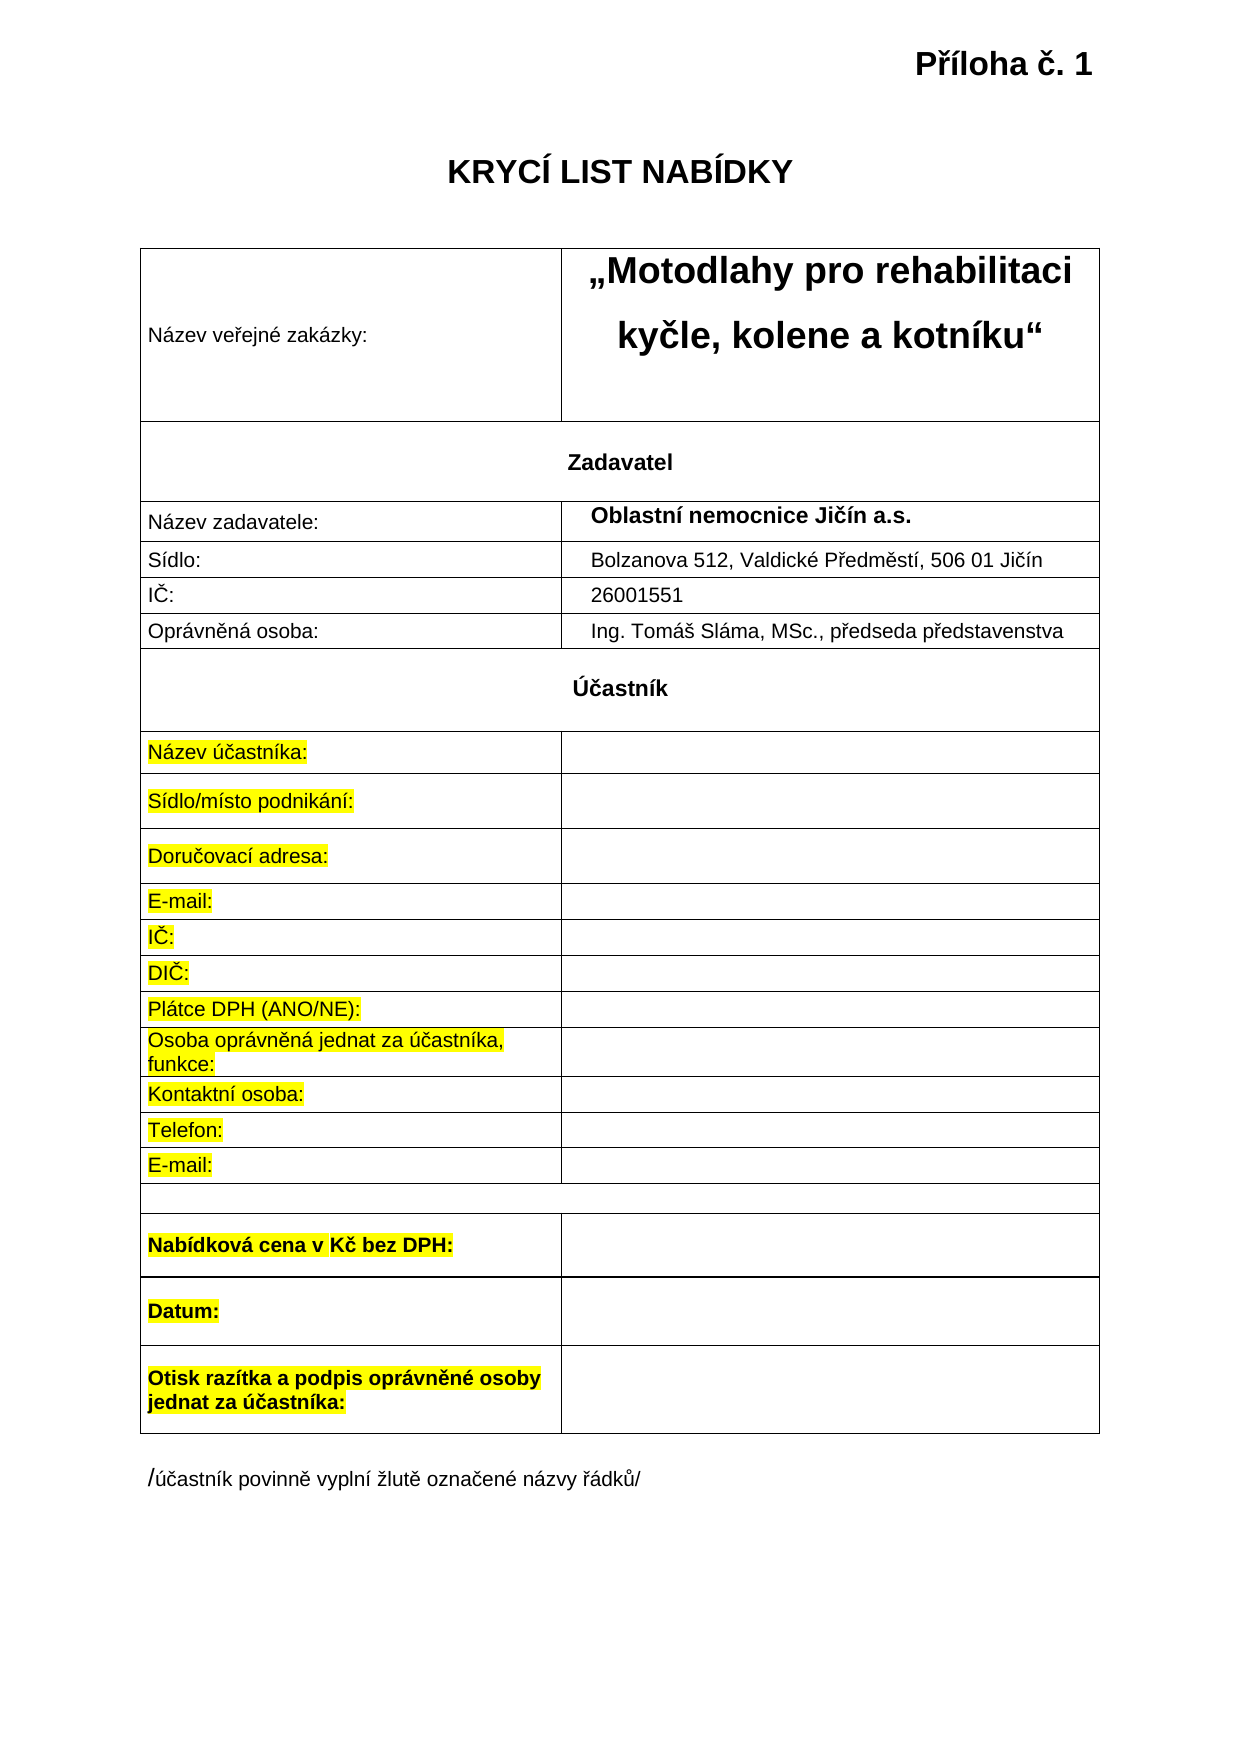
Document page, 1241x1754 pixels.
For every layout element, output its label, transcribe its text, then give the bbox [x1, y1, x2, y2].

table_cell Sídlo/místo podnikání: [141, 774, 561, 828]
table_cell [141, 1184, 1099, 1212]
table_cell Ing. Tomáš Sláma, MSc., předseda představenstva [562, 614, 1099, 648]
table_cell [562, 956, 1099, 991]
table_cell [562, 774, 1099, 828]
table_cell Kontaktní osoba: [141, 1077, 561, 1112]
text KRYCÍ LIST NABÍDKY [148, 152, 1092, 190]
text Příloha č. 1 [148, 44, 1092, 83]
table_cell Účastník [141, 649, 1099, 731]
table_cell Bolzanova 512, Valdické Předměstí, 506 01 Jičín [562, 542, 1099, 577]
table_cell [562, 1077, 1099, 1112]
table_header Název veřejné zakázky: [141, 249, 561, 421]
table_cell IČ: [141, 578, 561, 612]
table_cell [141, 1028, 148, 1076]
text /účastník povinně vyplní žlutě označené názvy řádků/ [148, 1463, 1092, 1492]
table_cell [562, 1346, 1099, 1433]
table_cell [562, 732, 1099, 773]
table_cell Název účastníka: [141, 732, 561, 773]
table_cell Oprávněná osoba: [141, 614, 561, 648]
table_cell [562, 920, 1099, 954]
table_cell E-mail: [141, 1148, 561, 1183]
table_cell 26001551 [562, 578, 1099, 612]
table_cell Telefon: [141, 1113, 561, 1147]
table_cell Zadavatel [141, 422, 1099, 501]
table_cell Sídlo: [141, 542, 561, 577]
table_cell Doručovací adresa: [141, 829, 561, 882]
table_cell Plátce DPH (ANO/NE): [141, 992, 561, 1027]
table_cell Osoba oprávněná jednat za účastníka, funkce: [215, 1028, 561, 1076]
table_cell DIČ: [141, 956, 561, 991]
table_cell [562, 1028, 1099, 1076]
table_header „Motodlahy pro rehabilitaci kyčle, kolene a kotníku“ [562, 249, 1099, 421]
table_cell [562, 884, 1099, 918]
table_cell IČ: [141, 920, 561, 954]
table_cell Název zadavatele: [141, 502, 561, 541]
table_cell [562, 1113, 1099, 1147]
table_cell [562, 1148, 1099, 1183]
table_cell [562, 1278, 1099, 1345]
table_cell Nabídková cena v Kč bez DPH: [141, 1214, 561, 1276]
table_cell Datum: [141, 1278, 561, 1345]
table_cell [562, 829, 1099, 882]
table_cell E-mail: [141, 884, 561, 918]
table_cell [562, 992, 1099, 1027]
table_cell Otisk razítka a podpis oprávněné osoby jednat za účastníka: [141, 1346, 561, 1433]
table_cell [562, 1214, 1099, 1276]
table_cell Oblastní nemocnice Jičín a.s. [562, 502, 1099, 541]
